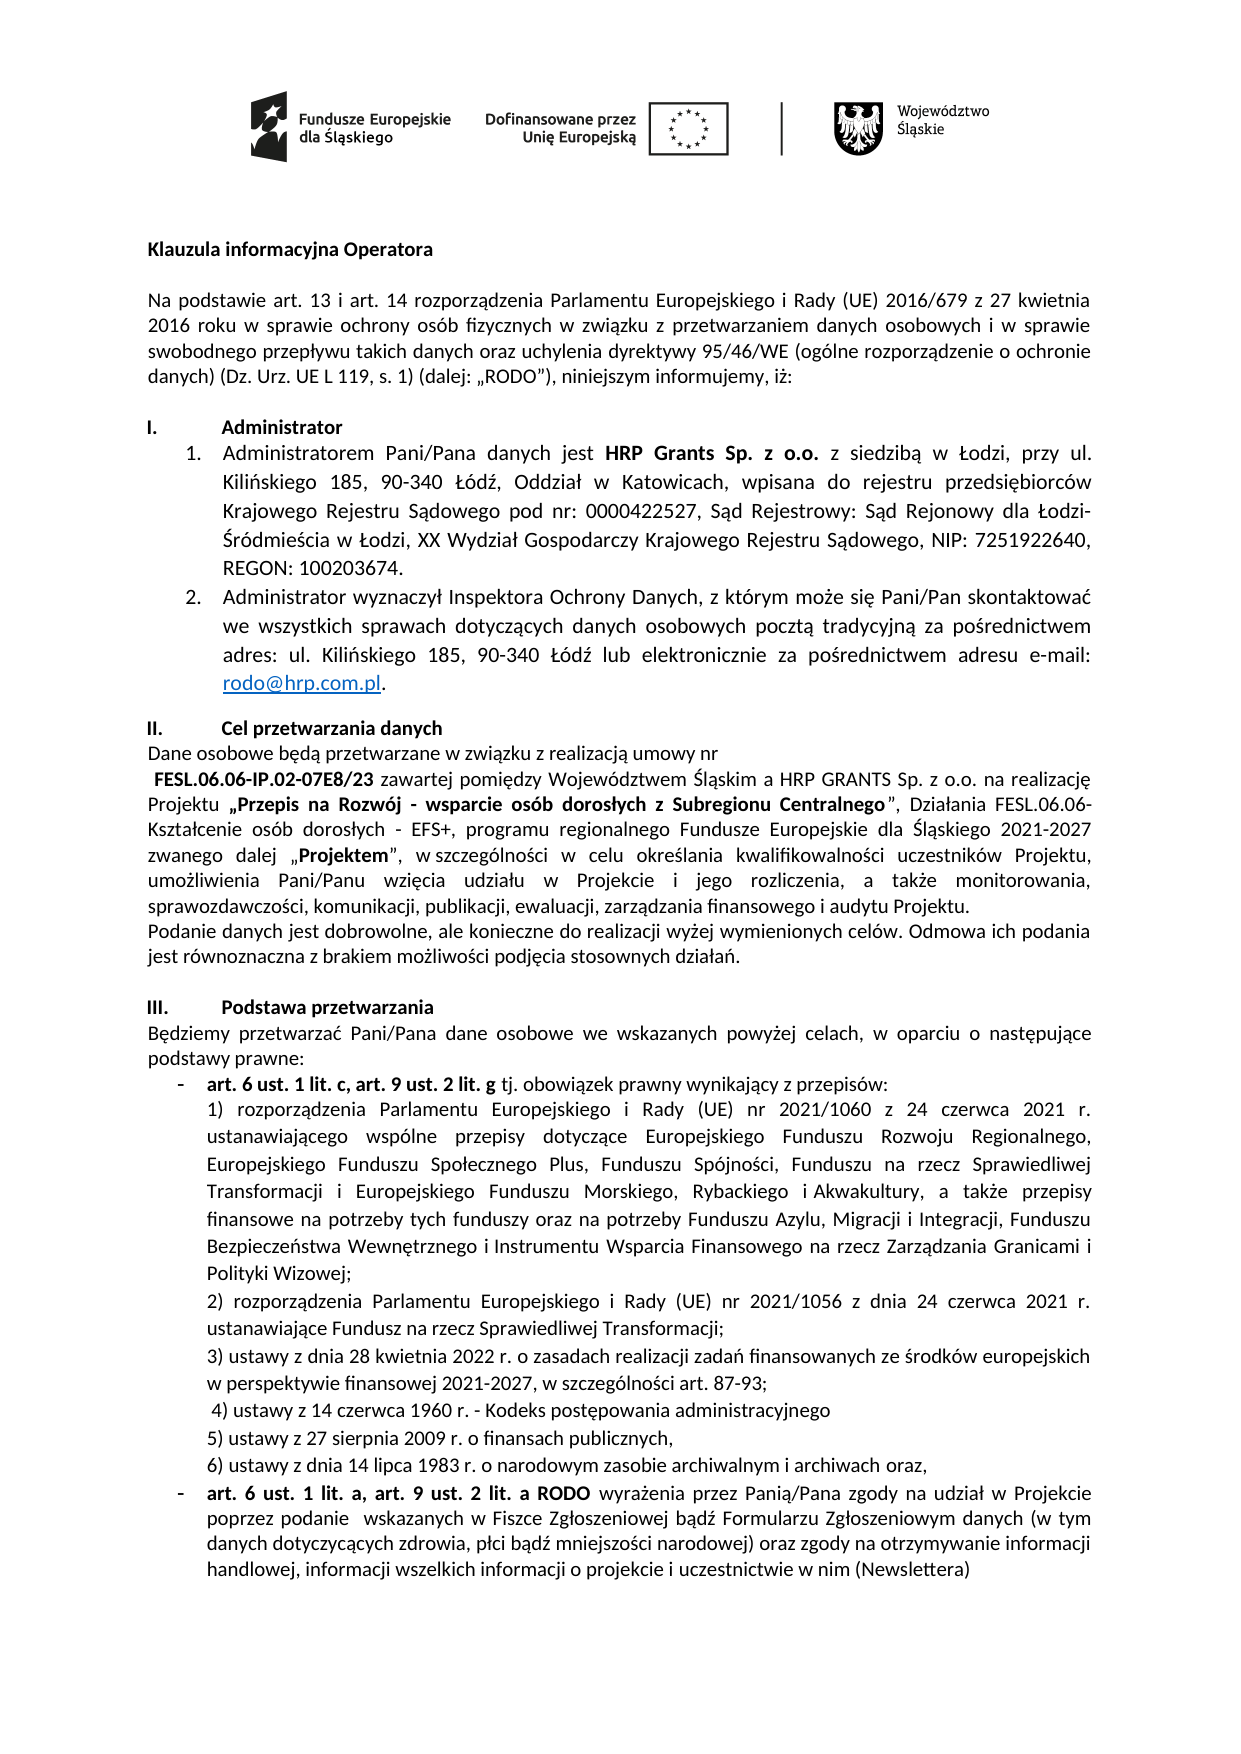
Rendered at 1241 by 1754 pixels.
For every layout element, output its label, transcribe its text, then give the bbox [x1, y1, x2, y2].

text Na podstawie art. 13 i art. 14 rozporządzenia Parlamentu Europejskiego i Rady (UE) 2016/679 z 27 kwietnia 2016 roku w sprawie ochrony osób fizycznych w związku z przetwarzaniem danych osobowych i w sprawie swobodnego przepływu takich danych oraz uchylenia dyrektywy 95/46/WE (ogólne rozporządzenie o ochronie danych) (Dz. Urz. UE L 119, s. 1) (dalej: „RODO”), niniejszym informujemy, iż: [148, 287, 1093, 389]
picture [233, 73, 1007, 180]
list art. 6 ust. 1 lit. a, art. 9 ust. 2 lit. a RODO wyrażenia przez Panią/Pana zgody na udział w Projekcie poprzez podanie wskazanych w Fiszce Zgłoszeniowej bądź Formularzu Zgłoszeniowym danych (w tym danych dotyczycących zdrowia, płci bądź mniejszości narodowej) oraz zgody na otrzymywanie informacji handlowej, informacji wszelkich informacji o projekcie i uczestnictwie w nim (Newslettera) [177, 1480, 1093, 1581]
list art. 6 ust. 1 lit. c, art. 9 ust. 2 lit. g tj. obowiązek prawny wynikający z przepisów: [177, 1071, 1093, 1096]
list Administrator wyznaczył Inspektora Ochrony Danych, z którym może się Pani/Pan skontaktować we wszystkich sprawach dotyczących danych osobowych pocztą tradycyjną za pośrednictwem adres: ul. Kilińskiego 185, 90-340 Łódź lub elektronicznie za pośrednictwem adresu e-mail: rodo@hrp.com.pl. [185, 583, 1093, 696]
list Administrator [146, 414, 1093, 439]
text Dane osobowe będą przetwarzane w związku z realizacją umowy nr [148, 740, 1093, 766]
text Klauzula informacyjna Operatora [148, 236, 1093, 262]
list 2) rozporządzenia Parlamentu Europejskiego i Rady (UE) nr 2021/1056 z dnia 24 czerwca 2021 r. ustanawiające Fundusz na rzecz Sprawiedliwej Transformacji; [207, 1288, 1093, 1341]
list 4) ustawy z 14 czerwca 1960 r. - Kodeks postępowania administracyjnego [207, 1398, 1093, 1423]
text Będziemy przetwarzać Pani/Pana dane osobowe we wskazanych powyżej celach, w oparciu o następujące podstawy prawne: [148, 1020, 1093, 1071]
text Podanie danych jest dobrowolne, ale konieczne do realizacji wyżej wymienionych celów. Odmowa ich podania jest równoznaczna z brakiem możliwości podjęcia stosownych działań. [148, 918, 1093, 969]
list 6) ustawy z dnia 14 lipca 1983 r. o narodowym zasobie archiwalnym i archiwach oraz, [207, 1452, 1093, 1478]
list 1) rozporządzenia Parlamentu Europejskiego i Rady (UE) nr 2021/1060 z 24 czerwca 2021 r. ustanawiającego wspólne przepisy dotyczące Europejskiego Funduszu Rozwoju Regionalnego, Europejskiego Funduszu Społecznego Plus, Funduszu Spójności, Funduszu na rzecz Sprawiedliwej Transformacji i Europejskiego Funduszu Morskiego, Rybackiego i Akwakultury, a także przepisy finansowe na potrzeby tych funduszy oraz na potrzeby Funduszu Azylu, Migracji i Integracji, Funduszu Bezpieczeństwa Wewnętrznego i Instrumentu Wsparcia Finansowego na rzecz Zarządzania Granicami i Polityki Wizowej; [207, 1096, 1093, 1286]
list Administratorem Pani/Pana danych jest HRP Grants Sp. z o.o. z siedzibą w Łodzi, przy ul. Kilińskiego 185, 90-340 Łódź, Oddział w Katowicach, wpisana do rejestru przedsiębiorców Krajowego Rejestru Sądowego pod nr: 0000422527, Sąd Rejestrowy: Sąd Rejonowy dla Łodzi-Śródmieścia w Łodzi, XX Wydział Gospodarczy Krajowego Rejestru Sądowego, NIP: 7251922640, REGON: 100203674. [185, 439, 1093, 581]
list 3) ustawy z dnia 28 kwietnia 2022 r. o zasadach realizacji zadań finansowanych ze środków europejskich w perspektywie finansowej 2021-2027, w szczególności art. 87-93; [207, 1343, 1093, 1396]
list 5) ustawy z 27 sierpnia 2009 r. o finansach publicznych, [207, 1425, 1093, 1450]
text FESL.06.06-IP.02-07E8/23 zawartej pomiędzy Województwem Śląskim a HRP GRANTS Sp. z o.o. na realizację Projektu „Przepis na Rozwój - wsparcie osób dorosłych z Subregionu Centralnego”, Działania FESL.06.06-Kształcenie osób dorosłych - EFS+, programu regionalnego Fundusze Europejskie dla Śląskiego 2021-2027 zwanego dalej „Projektem”, w szczególności w celu określania kwalifikowalności uczestników Projektu, umożliwienia Pani/Panu wzięcia udziału w Projekcie i jego rozliczenia, a także monitorowania, sprawozdawczości, komunikacji, publikacji, ewaluacji, zarządzania finansowego i audytu Projektu. [148, 766, 1093, 918]
list Podstawa przetwarzania [146, 994, 1093, 1020]
list Cel przetwarzania danych [146, 715, 1093, 740]
